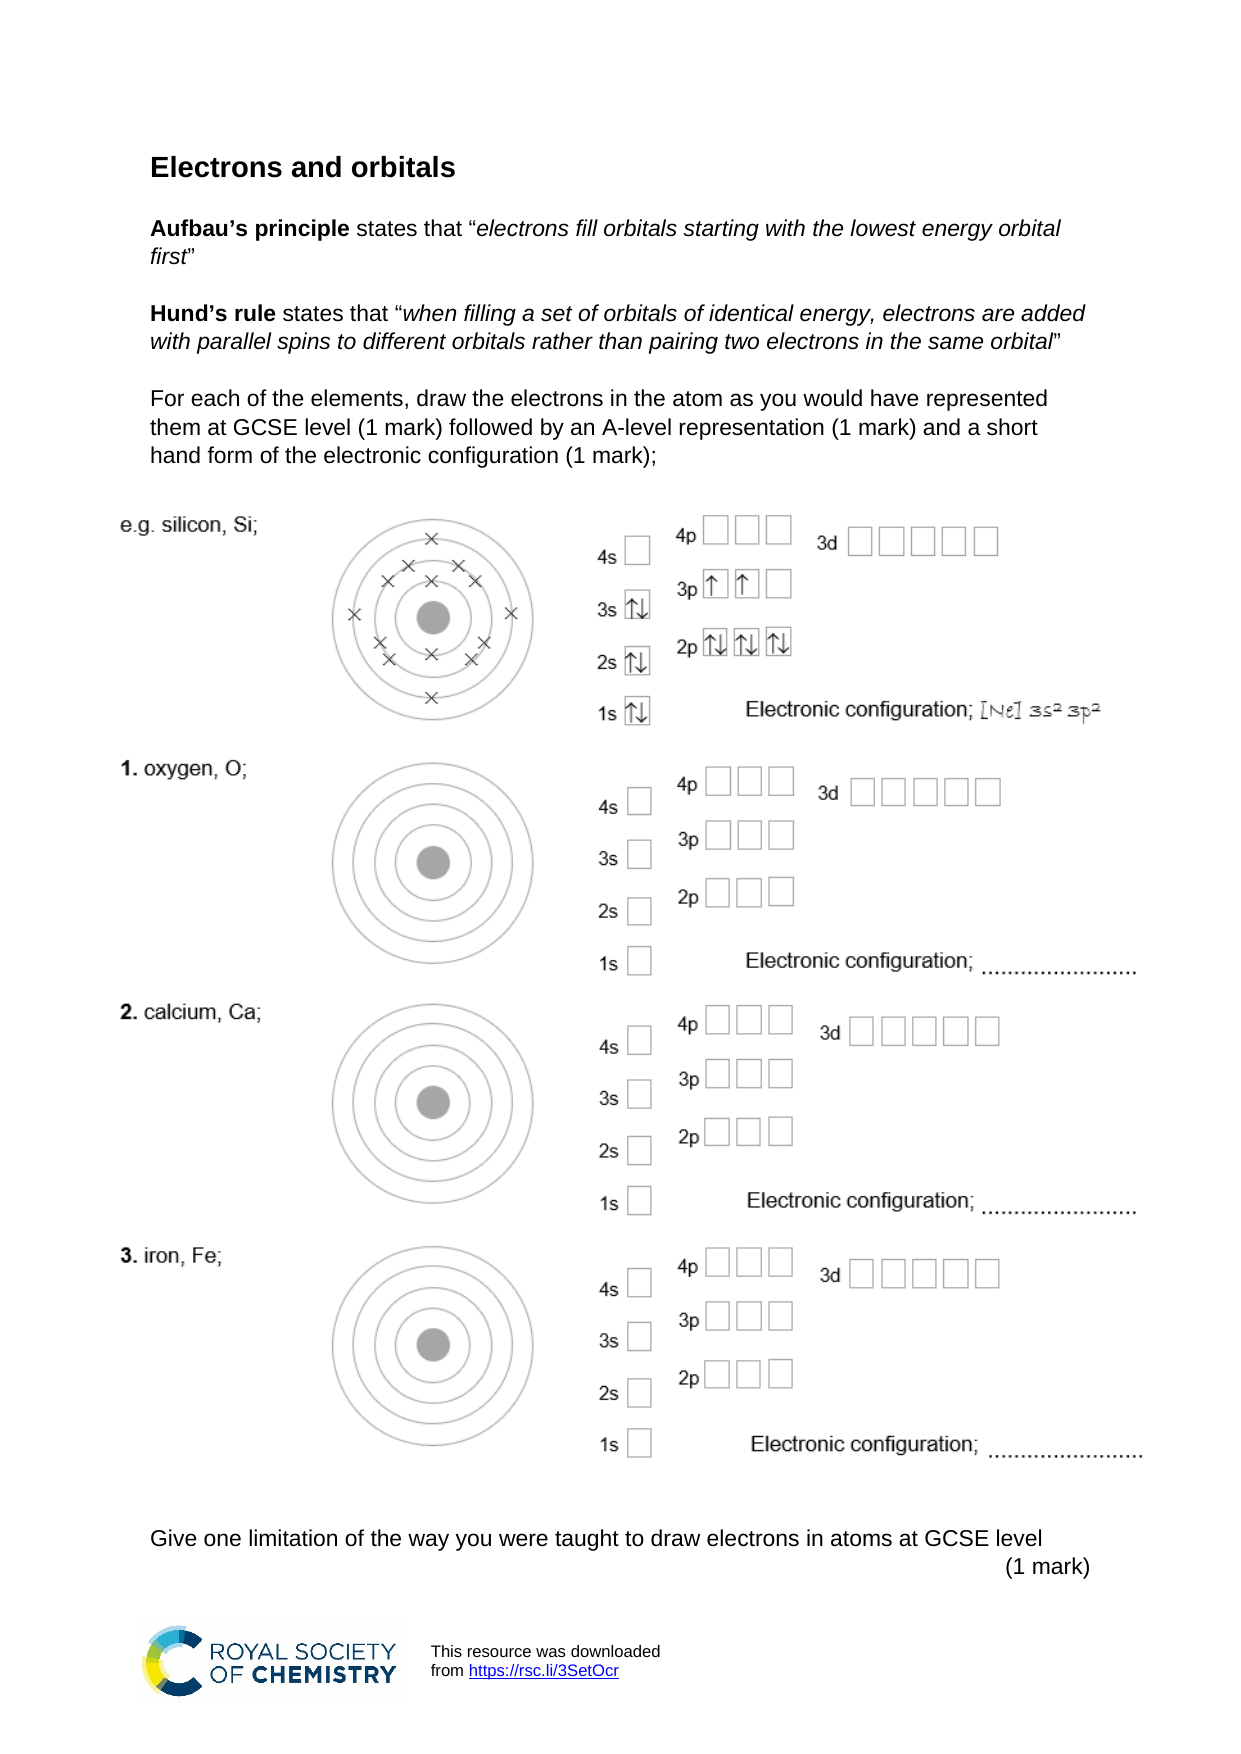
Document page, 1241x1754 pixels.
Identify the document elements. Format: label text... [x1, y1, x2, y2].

subtitle Electrons and orbitals [150, 150, 1090, 183]
text Aufbau’s principle states that “electrons fill orbitals starting with the lowest energy orbital first” [150, 214, 1090, 269]
picture [101, 496, 1162, 1493]
text Hund’s rule states that “when filling a set of orbitals of identical energy, electrons are added with parallel spins to different orbitals rather than pairing two electrons in the same orbital” [150, 300, 1090, 355]
text For each of the elements, draw the electrons in the atom as you would have represented them at GCSE level (1 mark) followed by an A-level representation (1 mark) and a short hand form of the electronic configuration (1 mark); [150, 385, 1090, 468]
text (1 mark) [150, 1553, 1090, 1579]
text Give one limitation of the way you were taught to draw electrons in atoms at GCSE level [150, 1525, 1090, 1551]
picture [136, 1618, 407, 1704]
